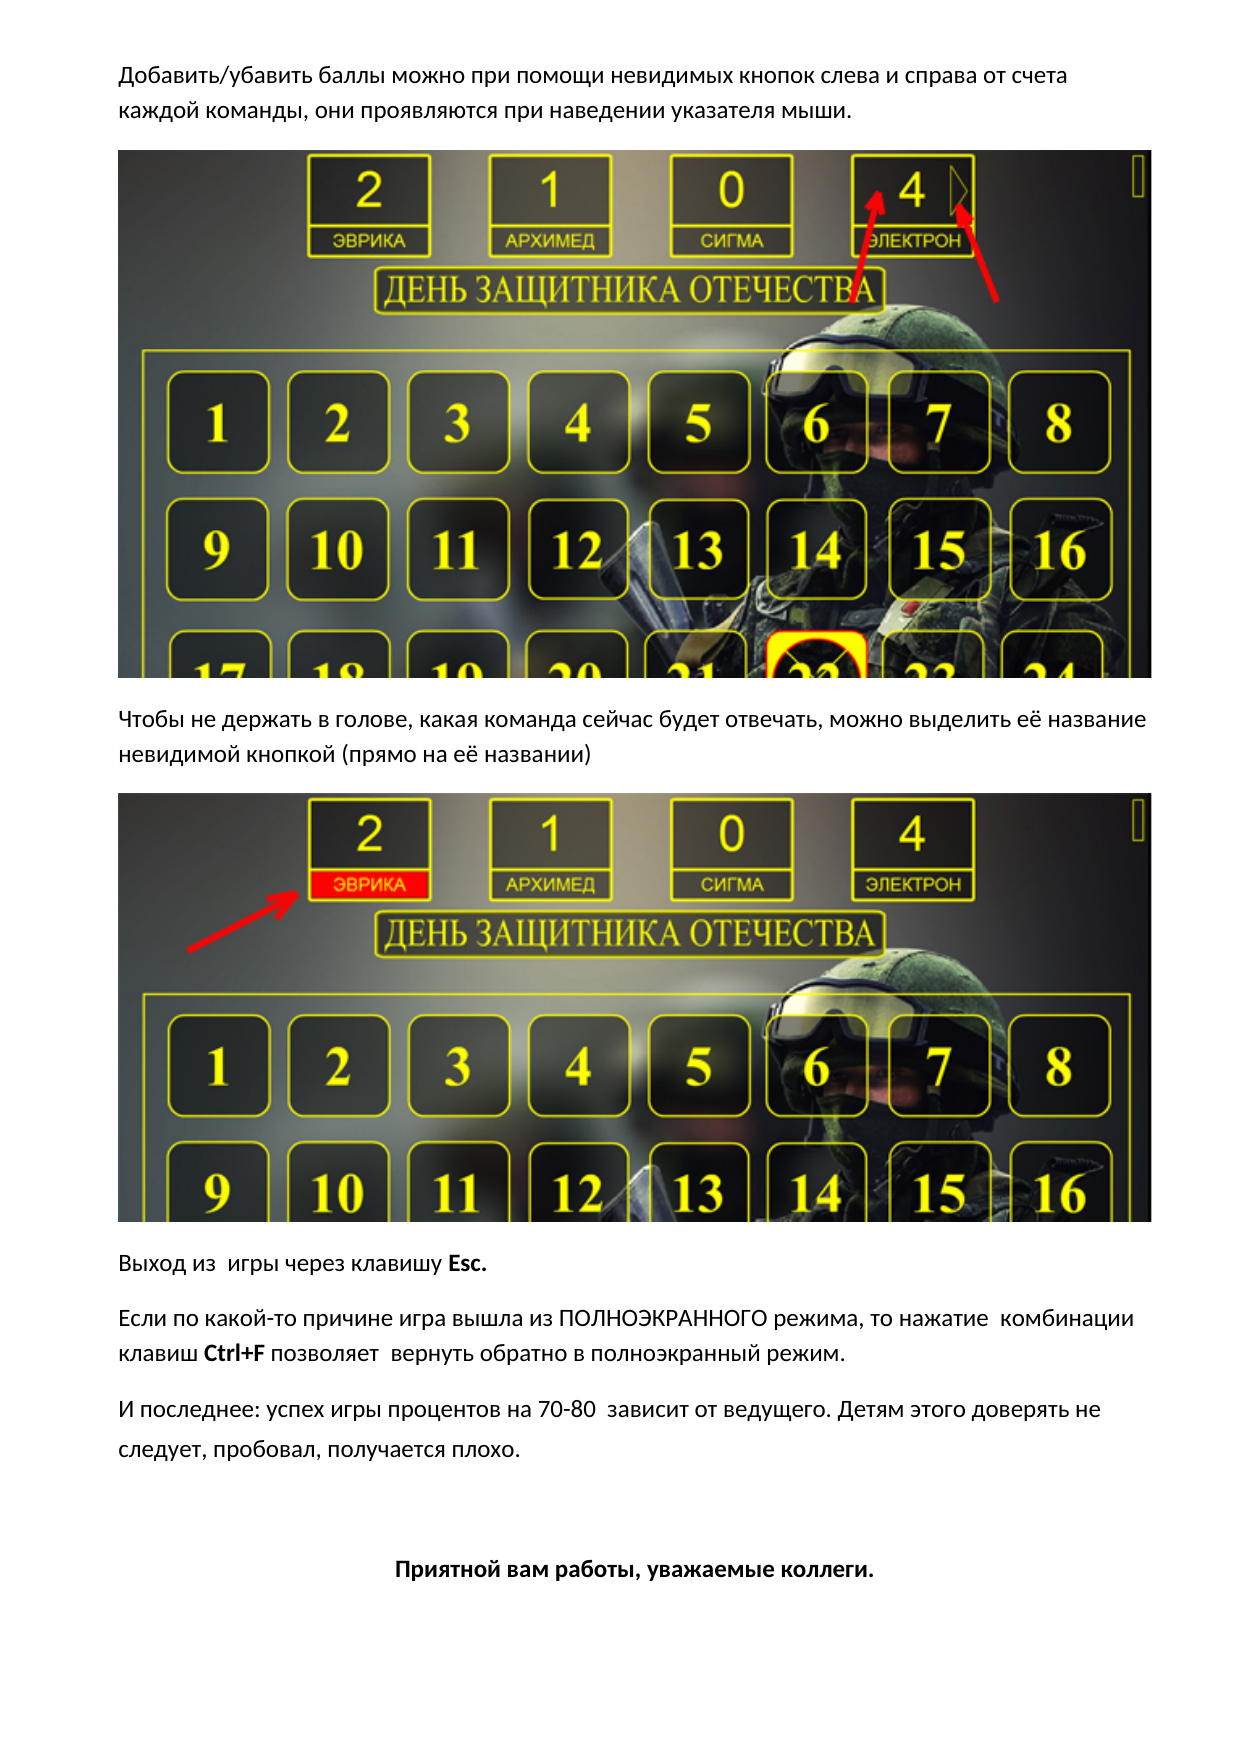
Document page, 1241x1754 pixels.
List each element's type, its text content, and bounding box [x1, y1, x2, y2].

text Приятной вам работы, уважаемые коллеги. [118, 1553, 1152, 1583]
picture [118, 793, 1152, 1222]
text Выход из игры через клавишу Esc. [118, 1247, 1152, 1277]
text Добавить/убавить баллы можно при помощи невидимых кнопок слева и справа от счета каждой команды, они проявляются при наведении указателя мыши. [118, 59, 1152, 124]
text И последнее: успех игры процентов на 70-80 зависит от ведущего. Детям этого доверять не следует, пробовал, получается плохо. [118, 1393, 1152, 1465]
picture [118, 150, 1152, 678]
text Если по какой-то причине игра вышла из ПОЛНОЭКРАННОГО режима, то нажатие комбинации клавиш Ctrl+F позволяет вернуть обратно в полноэкранный режим. [118, 1302, 1152, 1368]
text Чтобы не держать в голове, какая команда сейчас будет отвечать, можно выделить её название невидимой кнопкой (прямо на её названии) [118, 703, 1152, 768]
